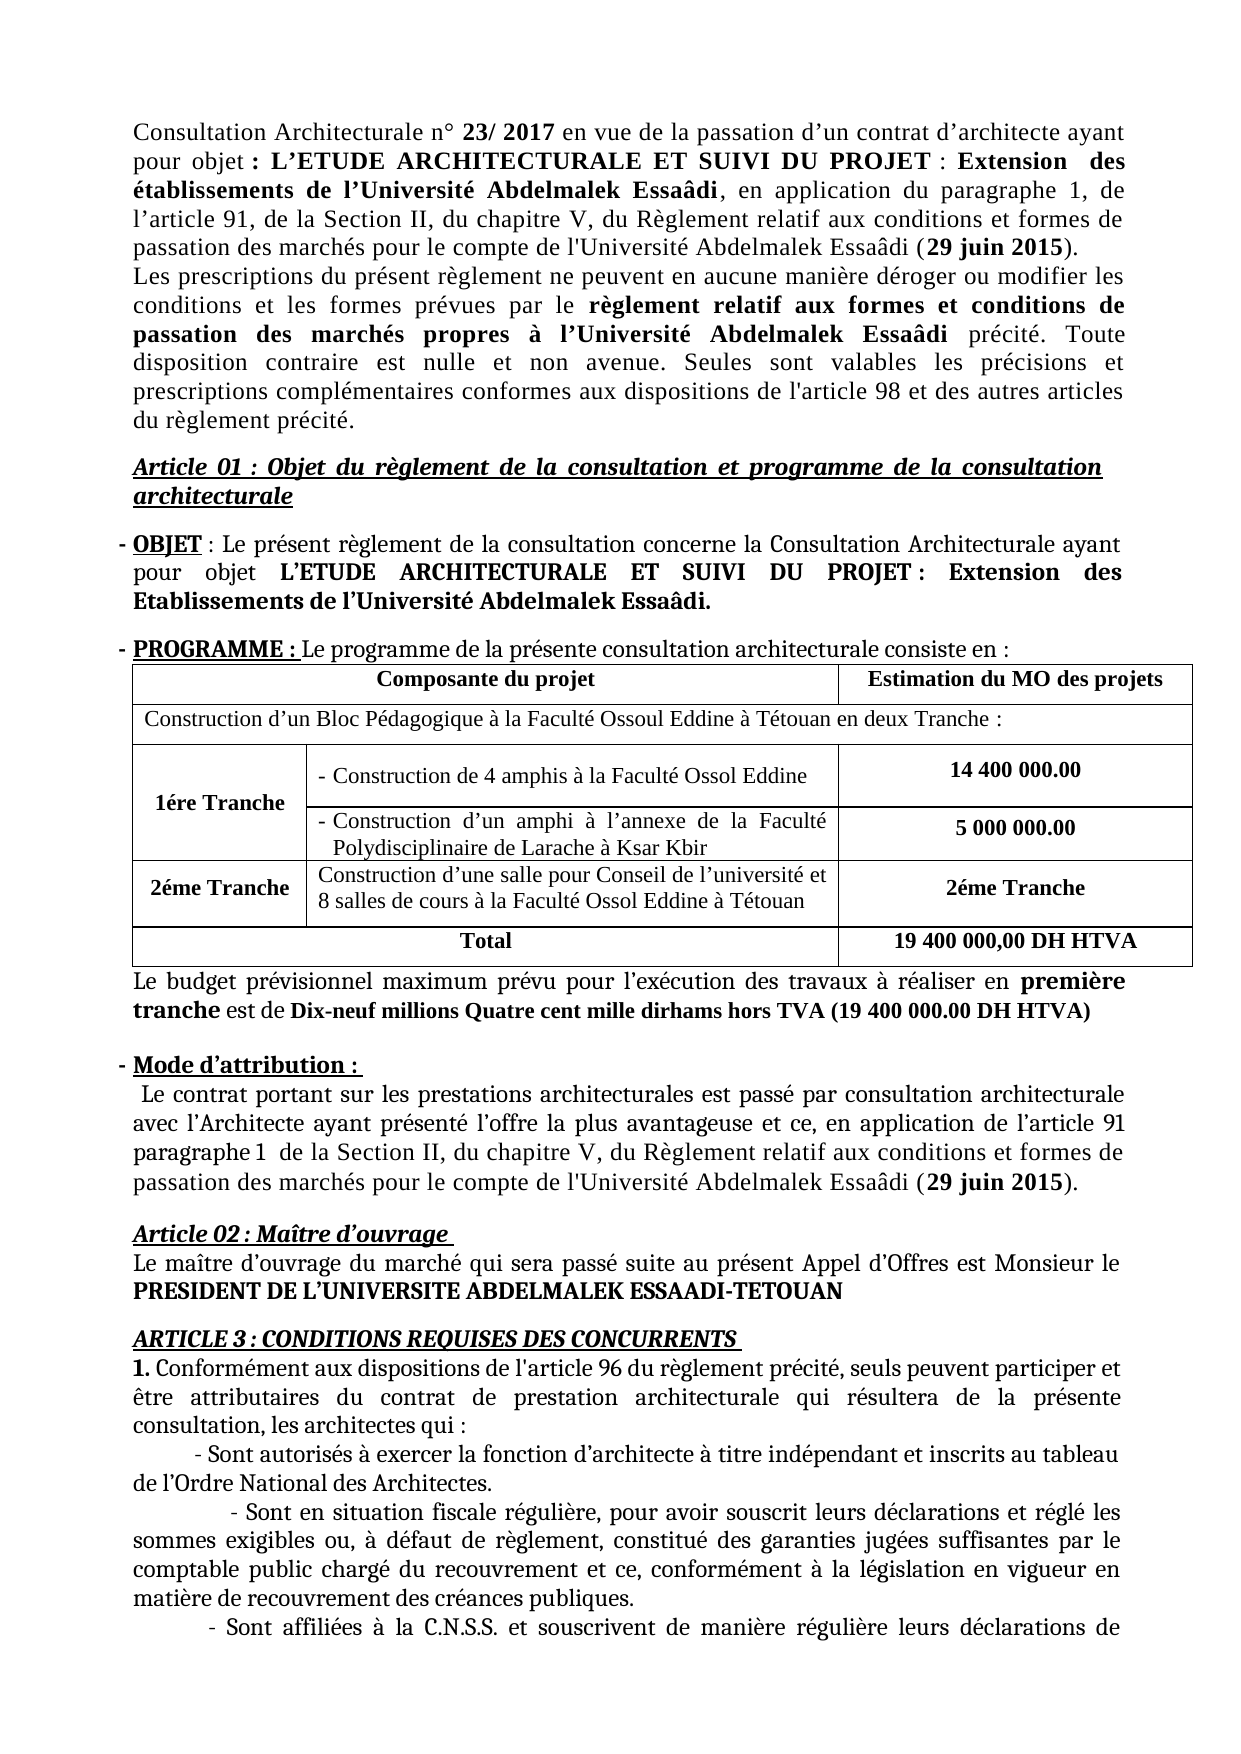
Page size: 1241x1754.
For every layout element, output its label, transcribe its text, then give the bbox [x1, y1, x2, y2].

text - Sont autorisés à exercer la fonction d’architecte à titre indépendant et inscrits au tableau de l’Ordre National des Architectes. [133, 1440, 1122, 1498]
list Le budget prévisionnel maximum prévu pour l’exécution des travaux à réaliser en première tranche est de Dix-neuf millions Quatre cent mille dirhams hors TVA (19 400 000.00 DH HTVA) [133, 967, 1126, 1025]
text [133, 1613, 1122, 1641]
table_cell 1ére Tranche [133, 745, 306, 860]
table_cell 2éme Tranche [839, 861, 1192, 926]
table_cell Construction d’une salle pour Conseil de l’université et 8 salles de cours à la Faculté Ossol Eddine à Tétouan [307, 861, 838, 926]
table_cell Construction d’un amphi à l’annexe de la Faculté Polydisciplinaire de Larache à Ksar Kbir [307, 808, 838, 860]
text Le maître d’ouvrage du marché qui sera passé suite au présent Appel d’Offres est Monsieur le PRESIDENT DE L’UNIVERSITE ABDELMALEK ESSAADI-TETOUAN [133, 1248, 1122, 1306]
text Article 01 : Objet du règlement de la consultation et programme de la consultation architecturale [133, 479, 1103, 510]
text Article 01 : Objet du règlement de la consultation et programme de la consultation architecturale [133, 453, 1103, 477]
text Les prescriptions du présent règlement ne peuvent en aucune manière déroger ou modifier les conditions et les formes prévues par le règlement relatif aux formes et conditions de passation des marchés propres à l’Université Abdelmalek Essaâdi précité. Toute disposition contraire est nulle et non avenue. Seules sont valables les précisions et prescriptions complémentaires conformes aux dispositions de l'article 98 et des autres articles du règlement précité. [133, 261, 1126, 434]
table_cell 2éme Tranche [133, 861, 306, 926]
table_cell Total [133, 928, 838, 966]
text Le contrat portant sur les prestations architecturales est passé par consultation architecturale avec l’Architecte ayant présenté l’offre la plus avantageuse et ce, en application de l’article 91 paragraphe 1 de la Section II, du chapitre V, du Règlement relatif aux conditions et formes de passation des marchés pour le compte de l'Université Abdelmalek Essaâdi (29 juin 2015). [133, 1080, 1126, 1196]
list Mode d’attribution : [118, 1051, 1126, 1080]
table_cell Construction d’un Bloc Pédagogique à la Faculté Ossoul Eddine à Tétouan en deux Tranche : [133, 705, 1192, 743]
text Article 02 : Maître d’ouvrage [133, 1220, 1126, 1248]
text - Sont en situation fiscale régulière, pour avoir souscrit leurs déclarations et réglé les sommes exigibles ou, à défaut de règlement, constitué des garanties jugées suffisantes par le comptable public chargé du recouvrement et ce, conformément à la législation en vigueur en matière de recouvrement des créances publiques. [133, 1498, 1122, 1613]
table_cell 14 400 000.00 [839, 745, 1192, 806]
list OBJET : Le présent règlement de la consultation concerne la Consultation Architecturale ayant pour objet L’ETUDE ARCHITECTURALE ET SUIVI DU PROJET : Extension des Etablissements de l’Université Abdelmalek Essaâdi. [118, 529, 1122, 616]
table_header Composante du projet [133, 665, 838, 703]
table_header Estimation du MO des projets [839, 665, 1192, 703]
text Consultation Architecturale n° 23/ 2017 en vue de la passation d’un contrat d’architecte ayant pour objet : L’ETUDE ARCHITECTURALE ET SUIVI DU PROJET : Extension des établissements de l’Université Abdelmalek Essaâdi, en application du paragraphe 1, de l’article 91, de la Section II, du chapitre V, du Règlement relatif aux conditions et formes de passation des marchés pour le compte de l'Université Abdelmalek Essaâdi (29 juin 2015). [133, 117, 1126, 261]
table_cell Construction de 4 amphis à la Faculté Ossol Eddine [307, 745, 838, 806]
text 1. Conformément aux dispositions de l'article 96 du règlement précité, seuls peuvent participer et être attributaires du contrat de prestation architecturale qui résultera de la présente consultation, les architectes qui : [133, 1354, 1122, 1440]
text ARTICLE 3 : CONDITIONS REQUISES DES CONCURRENTS [133, 1325, 1126, 1354]
table_cell 5 000 000.00 [839, 808, 1192, 860]
table_cell 19 400 000,00 DH HTVA [839, 928, 1192, 966]
list PROGRAMME : Le programme de la présente consultation architecturale consiste en : [118, 635, 1122, 664]
